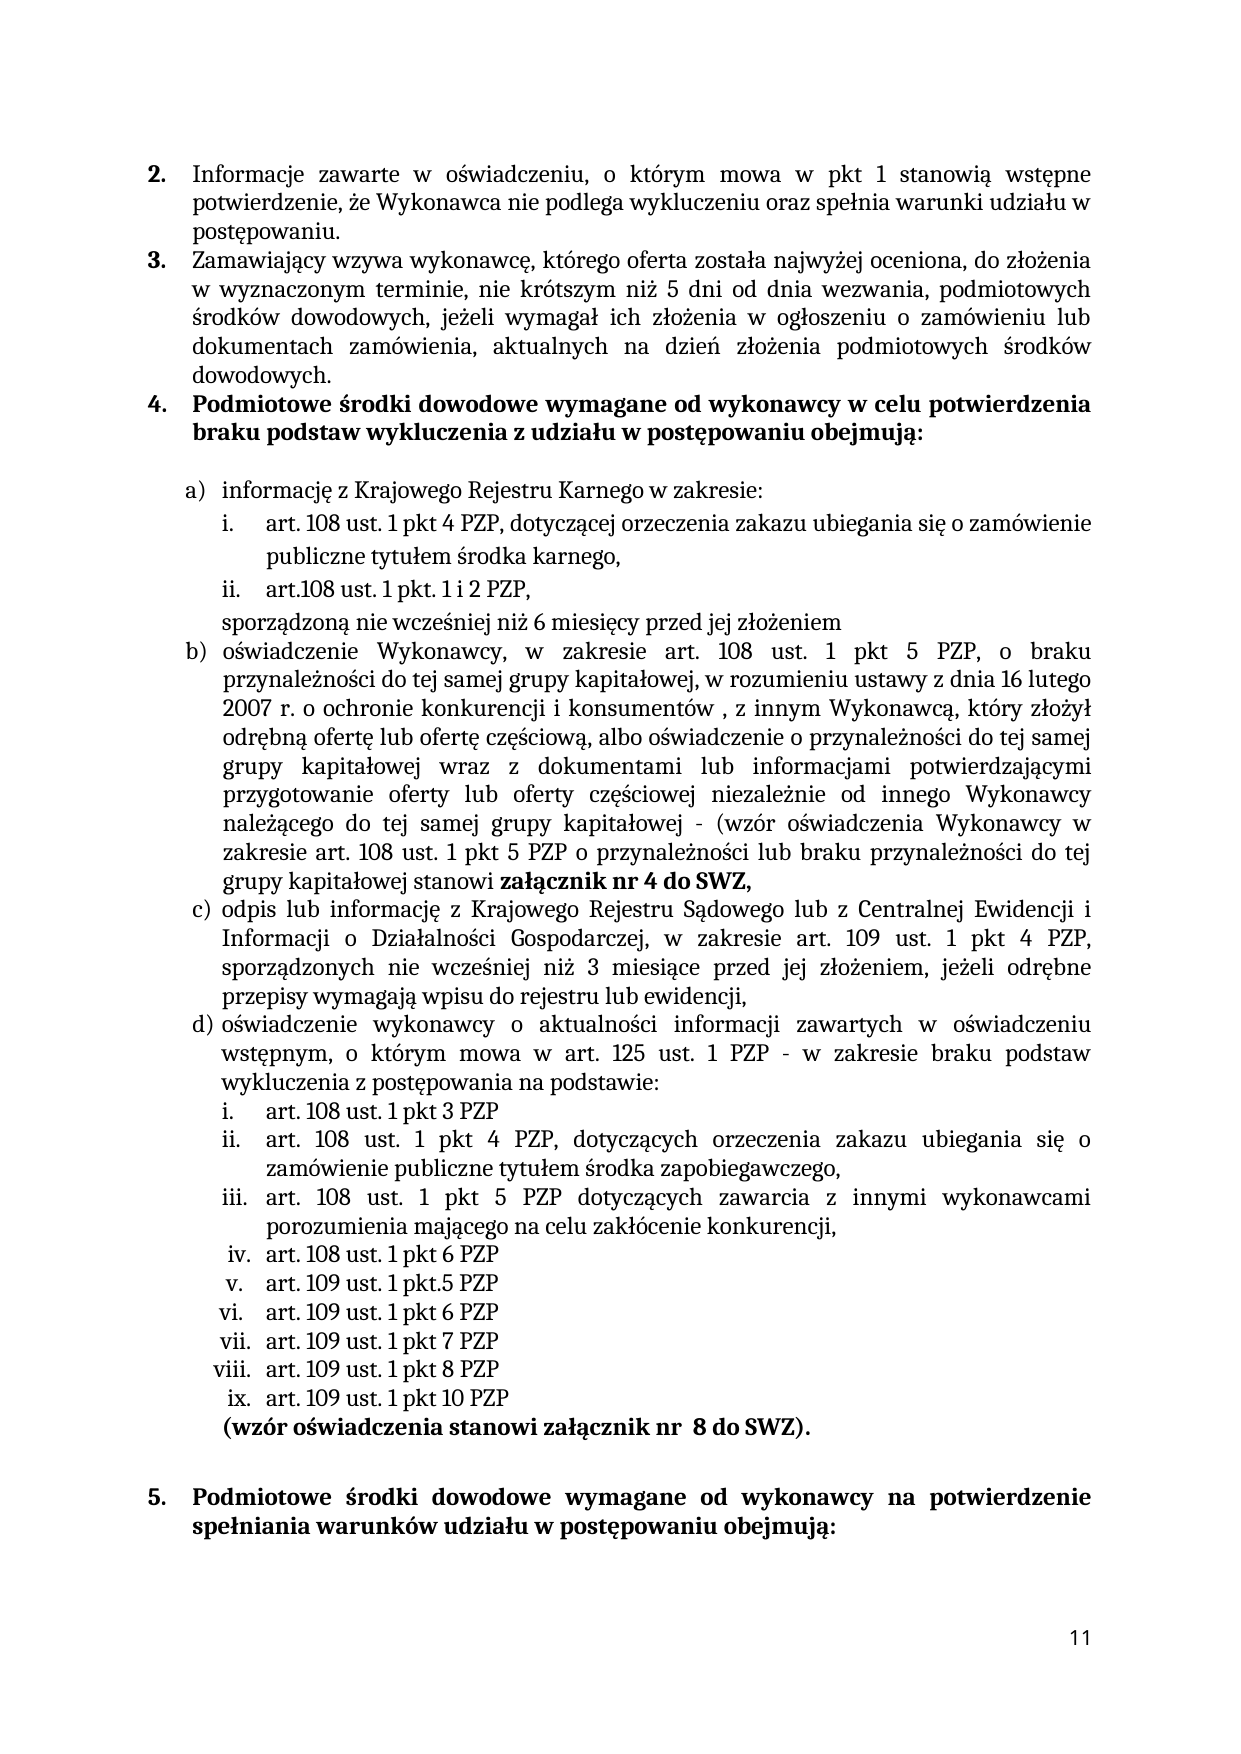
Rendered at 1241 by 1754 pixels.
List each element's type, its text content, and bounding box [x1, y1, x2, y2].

list art. 109 ust. 1 pkt 10 PZP [251, 1384, 1092, 1413]
list art. 109 ust. 1 pkt 8 PZP [251, 1355, 1092, 1384]
list art. 109 ust. 1 pkt 6 PZP [243, 1298, 1092, 1327]
list art. 109 ust. 1 pkt.5 PZP [243, 1269, 1092, 1298]
text sporządzoną nie wcześniej niż 6 miesięcy przed jej złożeniem [222, 608, 1092, 637]
list informację z Krajowego Rejestru Karnego w zakresie: [185, 476, 1092, 504]
text i. art. 108 ust. 1 pkt 4 PZP, dotyczącej orzeczenia zakazu ubiegania się o zamówienie publiczne tytułem środka karnego, [222, 509, 1092, 571]
text 4. Podmiotowe środki dowodowe wymagane od wykonawcy w celu potwierdzenia braku podstaw wykluczenia z udziału w postępowaniu obejmują: [148, 389, 1092, 447]
list art. 108 ust. 1 pkt 6 PZP [251, 1240, 1092, 1269]
text 3. Zamawiający wzywa wykonawcę, którego oferta została najwyżej oceniona, do złożenia w wyznaczonym terminie, nie krótszym niż 5 dni od dnia wezwania, podmiotowych środków dowodowych, jeżeli wymagał ich złożenia w ogłoszeniu o zamówieniu lub dokumentach zamówienia, aktualnych na dzień złożenia podmiotowych środków dowodowych. [148, 246, 1092, 389]
list oświadczenie Wykonawcy, w zakresie art. 108 ust. 1 pkt 5 PZP, o braku przynależności do tej samej grupy kapitałowej, w rozumieniu ustawy z dnia 16 lutego 2007 r. o ochronie konkurencji i konsumentów , z innym Wykonawcą, który złożył odrębną ofertę lub ofertę częściową, albo oświadczenie o przynależności do tej samej grupy kapitałowej wraz z dokumentami lub informacjami potwierdzającymi przygotowanie oferty lub oferty częściowej niezależnie od innego Wykonawcy należącego do tej samej grupy kapitałowej - (wzór oświadczenia Wykonawcy w zakresie art. 108 ust. 1 pkt 5 PZP o przynależności lub braku przynależności do tej grupy kapitałowej stanowi załącznik nr 4 do SWZ, [185, 637, 1092, 895]
text ii. art.108 ust. 1 pkt. 1 i 2 PZP, [222, 575, 1092, 603]
text (wzór oświadczenia stanowi załącznik nr 8 do SWZ). [222, 1413, 1092, 1442]
text iii. art. 108 ust. 1 pkt 5 PZP dotyczących zawarcia z innymi wykonawcami porozumienia mającego na celu zakłócenie konkurencji, [222, 1183, 1092, 1240]
text i. art. 108 ust. 1 pkt 3 PZP [222, 1097, 1092, 1125]
list oświadczenie wykonawcy o aktualności informacji zawartych w oświadczeniu wstępnym, o którym mowa w art. 125 ust. 1 PZP - w zakresie braku podstaw wykluczenia z postępowania na podstawie: [192, 1010, 1092, 1097]
list odpis lub informację z Krajowego Rejestru Sądowego lub z Centralnej Ewidencji i Informacji o Działalności Gospodarczej, w zakresie art. 109 ust. 1 pkt 4 PZP, sporządzonych nie wcześniej niż 3 miesiące przed jej złożeniem, jeżeli odrębne przepisy wymagają wpisu do rejestru lub ewidencji, [192, 895, 1092, 1010]
text ii. art. 108 ust. 1 pkt 4 PZP, dotyczących orzeczenia zakazu ubiegania się o zamówienie publiczne tytułem środka zapobiegawczego, [222, 1125, 1092, 1183]
text 2. Informacje zawarte w oświadczeniu, o którym mowa w pkt 1 stanowią wstępne potwierdzenie, że Wykonawca nie podlega wykluczeniu oraz spełnia warunki udziału w postępowaniu. [148, 159, 1092, 246]
list art. 109 ust. 1 pkt 7 PZP [251, 1327, 1092, 1355]
text 5. Podmiotowe środki dowodowe wymagane od wykonawcy na potwierdzenie spełniania warunków udziału w postępowaniu obejmują: [148, 1483, 1092, 1540]
